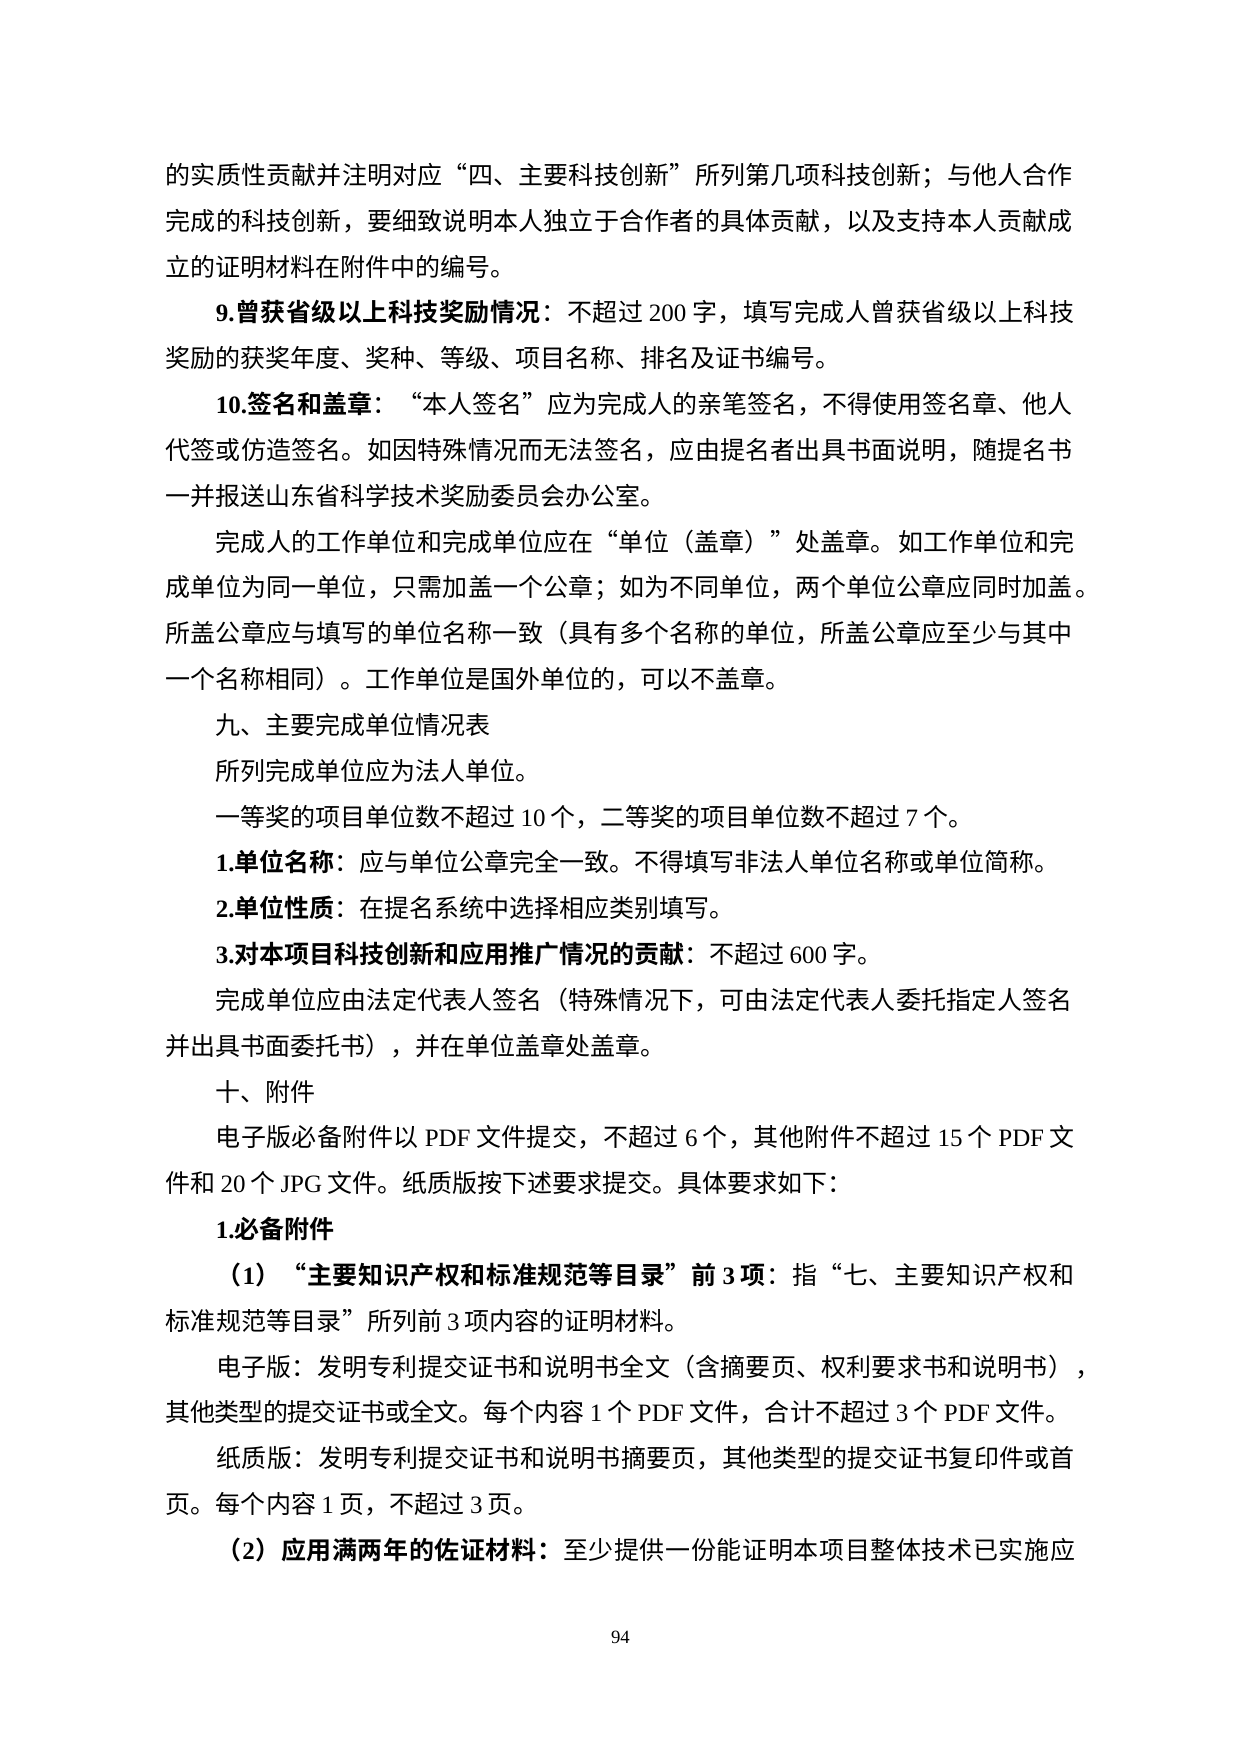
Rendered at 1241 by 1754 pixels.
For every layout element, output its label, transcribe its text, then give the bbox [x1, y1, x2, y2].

text 十、附件 [165, 1064, 1075, 1110]
text 9.曾获省级以上科技奖励情况：不超过200字，填写完成人曾获省级以上科技奖励的获奖年度、奖种、等级、项目名称、排名及证书编号。 [165, 285, 1075, 377]
text 电子版：发明专利提交证书和说明书全文（含摘要页、权利要求书和说明书），其他类型的提交证书或全文。每个内容1个PDF文件，合计不超过3个PDF文件。 [165, 1339, 1075, 1431]
text 1.必备附件 [165, 1202, 1075, 1248]
text 1.单位名称：应与单位公章完全一致。不得填写非法人单位名称或单位简称。 [165, 835, 1075, 881]
text 一等奖的项目单位数不超过10个，二等奖的项目单位数不超过7个。 [165, 789, 1075, 835]
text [165, 1523, 1075, 1568]
text 所列完成单位应为法人单位。 [165, 743, 1075, 789]
text 完成单位应由法定代表人签名（特殊情况下，可由法定代表人委托指定人签名并出具书面委托书），并在单位盖章处盖章。 [165, 973, 1075, 1064]
text （1）“主要知识产权和标准规范等目录”前3项：指“七、主要知识产权和标准规范等目录”所列前3项内容的证明材料。 [165, 1248, 1075, 1339]
text 电子版必备附件以PDF文件提交，不超过6个，其他附件不超过15个PDF文件和20个JPG文件。纸质版按下述要求提交。具体要求如下： [165, 1110, 1075, 1202]
text 九、主要完成单位情况表 [165, 698, 1075, 743]
text 2.单位性质：在提名系统中选择相应类别填写。 [165, 881, 1075, 927]
text 3.对本项目科技创新和应用推广情况的贡献：不超过600字。 [165, 927, 1075, 973]
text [165, 148, 1075, 285]
text 10.签名和盖章：“本人签名”应为完成人的亲笔签名，不得使用签名章、他人代签或仿造签名。如因特殊情况而无法签名，应由提名者出具书面说明，随提名书一并报送山东省科学技术奖励委员会办公室。 [165, 377, 1075, 514]
text 纸质版：发明专利提交证书和说明书摘要页，其他类型的提交证书复印件或首页。每个内容1页，不超过3页。 [165, 1431, 1075, 1523]
text 完成人的工作单位和完成单位应在“单位（盖章）”处盖章。如工作单位和完成单位为同一单位，只需加盖一个公章；如为不同单位，两个单位公章应同时加盖。所盖公章应与填写的单位名称一致（具有多个名称的单位，所盖公章应至少与其中一个名称相同）。工作单位是国外单位的，可以不盖章。 [165, 514, 1075, 698]
